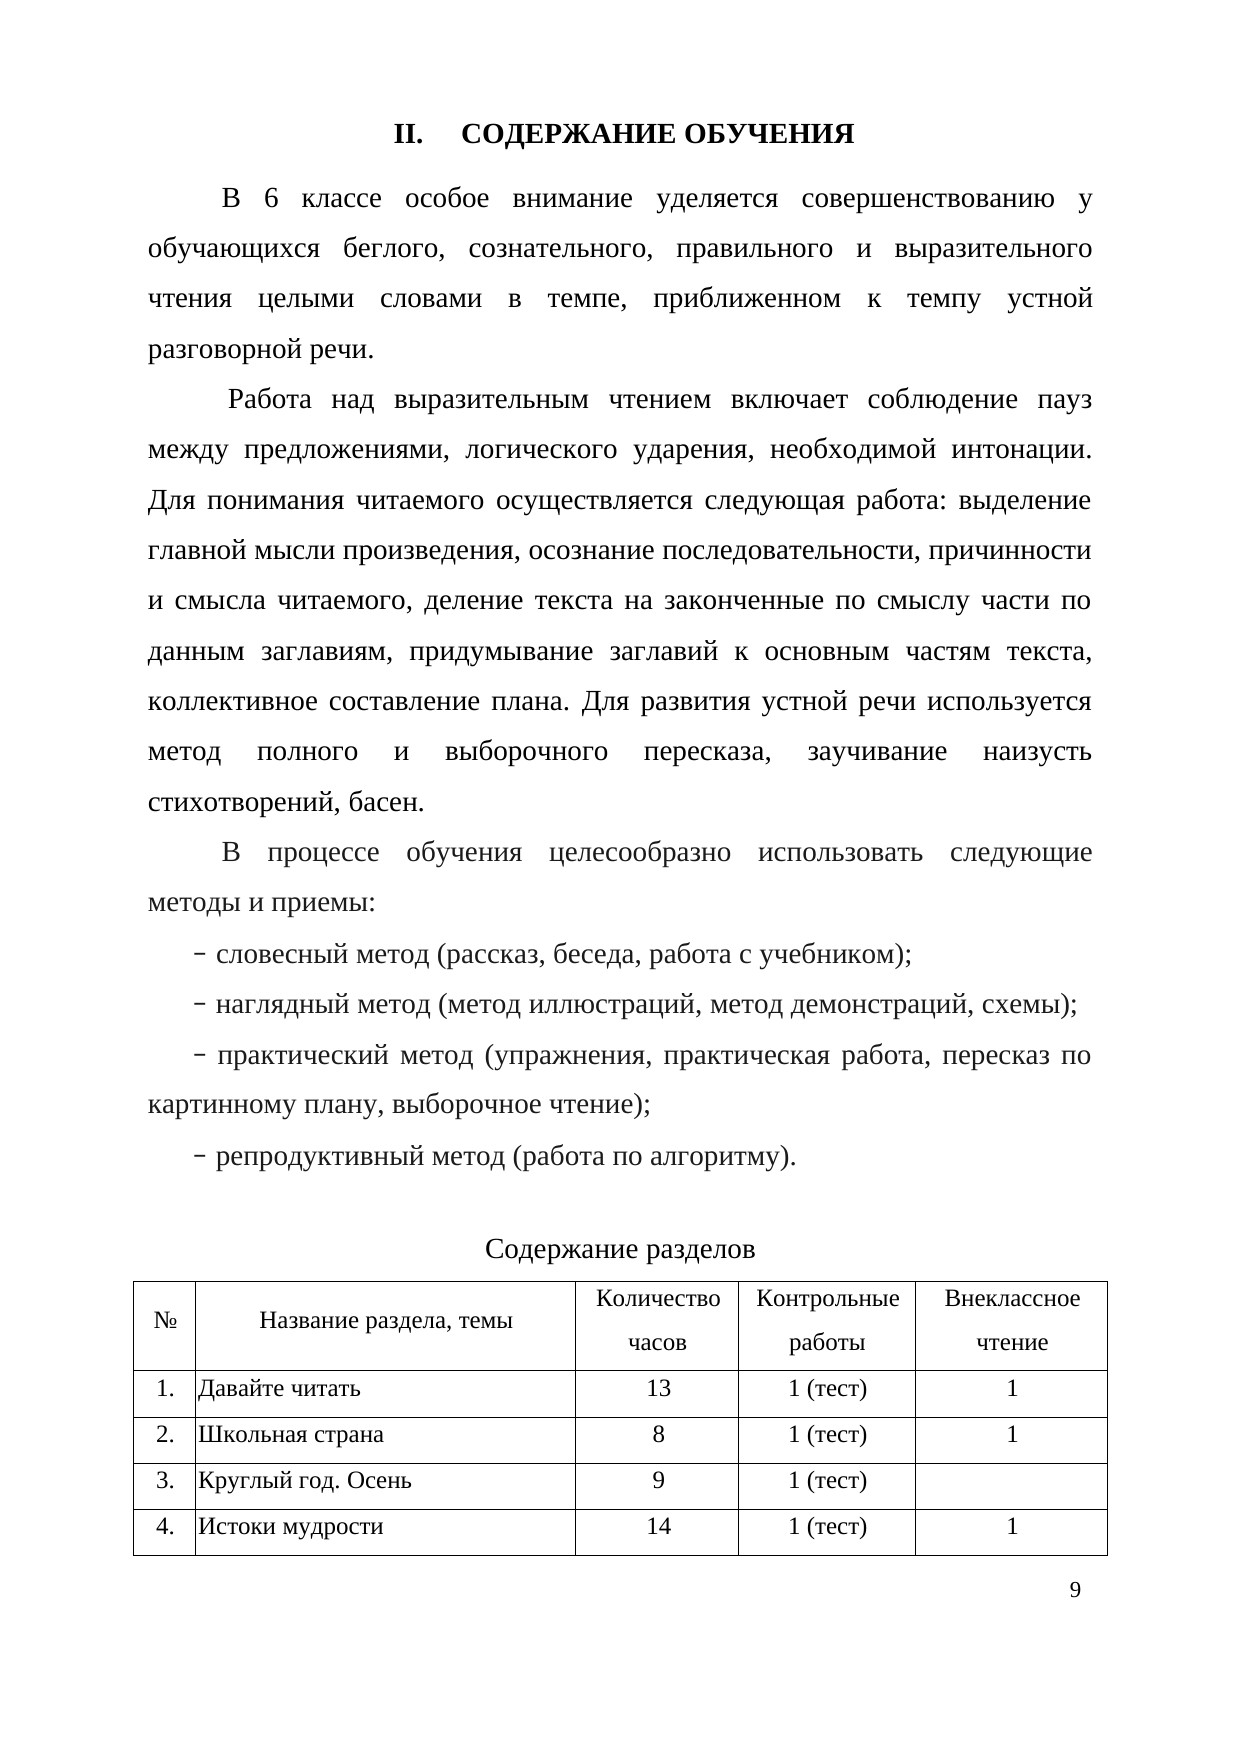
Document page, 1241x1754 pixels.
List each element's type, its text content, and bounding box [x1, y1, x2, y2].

table_cell 1 [916, 1418, 1107, 1463]
subtitle СОДЕРЖАНИЕ ОБУЧЕНИЯ [393, 116, 1119, 149]
table_header № [134, 1282, 195, 1370]
text Работа над выразительным чтением включает соблюдение пауз между предложениями, логического ударения, необходимой интонации. Для понимания читаемого осуществляется следующая работа: выделение главной мысли произведения, осознание последовательности, причинности и смысла читаемого, деление текста на законченные по смыслу части по данным заглавиям, придумывание заглавий к основным частям текста, коллективное составление плана. Для развития устной речи используется метод полного и выборочного пересказа, заучивание наизусть стихотворений, басен. [148, 381, 1092, 817]
table_cell 2. [134, 1418, 195, 1463]
table_header Внеклассное чтение [916, 1282, 1107, 1370]
table_header Количество часов [576, 1282, 738, 1370]
table_cell 1 (тест) [739, 1464, 915, 1509]
table_header Название раздела, темы [196, 1282, 575, 1370]
table_cell Истоки мудрости [196, 1510, 575, 1555]
text − репродуктивный метод (работа по алгоритму). [192, 1137, 1119, 1172]
table_cell 13 [576, 1371, 738, 1417]
table_cell Давайте читать [196, 1371, 575, 1417]
table_cell 8 [576, 1418, 738, 1463]
table_cell 1 (тест) [739, 1510, 915, 1555]
text В 6 классе особое внимание уделяется совершенствованию у обучающихся беглого, сознательного, правильного и выразительного чтения целыми словами в темпе, приближенном к темпу устной разговорной речи. [148, 180, 1093, 364]
table_cell 4. [134, 1510, 195, 1555]
table_cell 1 (тест) [739, 1371, 915, 1417]
table_cell Круглый год. Осень [196, 1464, 575, 1509]
table_cell [916, 1464, 1107, 1509]
text В процессе обучения целесообразно использовать следующие методы и приемы: [148, 834, 1093, 918]
text − словесный метод (рассказ, беседа, работа с учебником); [192, 935, 1119, 970]
table_cell Школьная страна [196, 1418, 575, 1463]
table_cell 3. [134, 1464, 195, 1509]
table_header Контрольные работы [739, 1282, 915, 1370]
table_cell 14 [576, 1510, 738, 1555]
text − наглядный метод (метод иллюстраций, метод демонстраций, схемы); [192, 986, 1119, 1021]
table_cell 1 [916, 1371, 1107, 1417]
table_cell 1 [916, 1510, 1107, 1555]
table_cell 9 [576, 1464, 738, 1509]
text − практический метод (упражнения, практическая работа, пересказ по картинному плану, выборочное чтение); [148, 1036, 1092, 1120]
table_cell 1. [134, 1371, 195, 1417]
text Содержание разделов [184, 1231, 1056, 1264]
table_cell 1 (тест) [739, 1418, 915, 1463]
